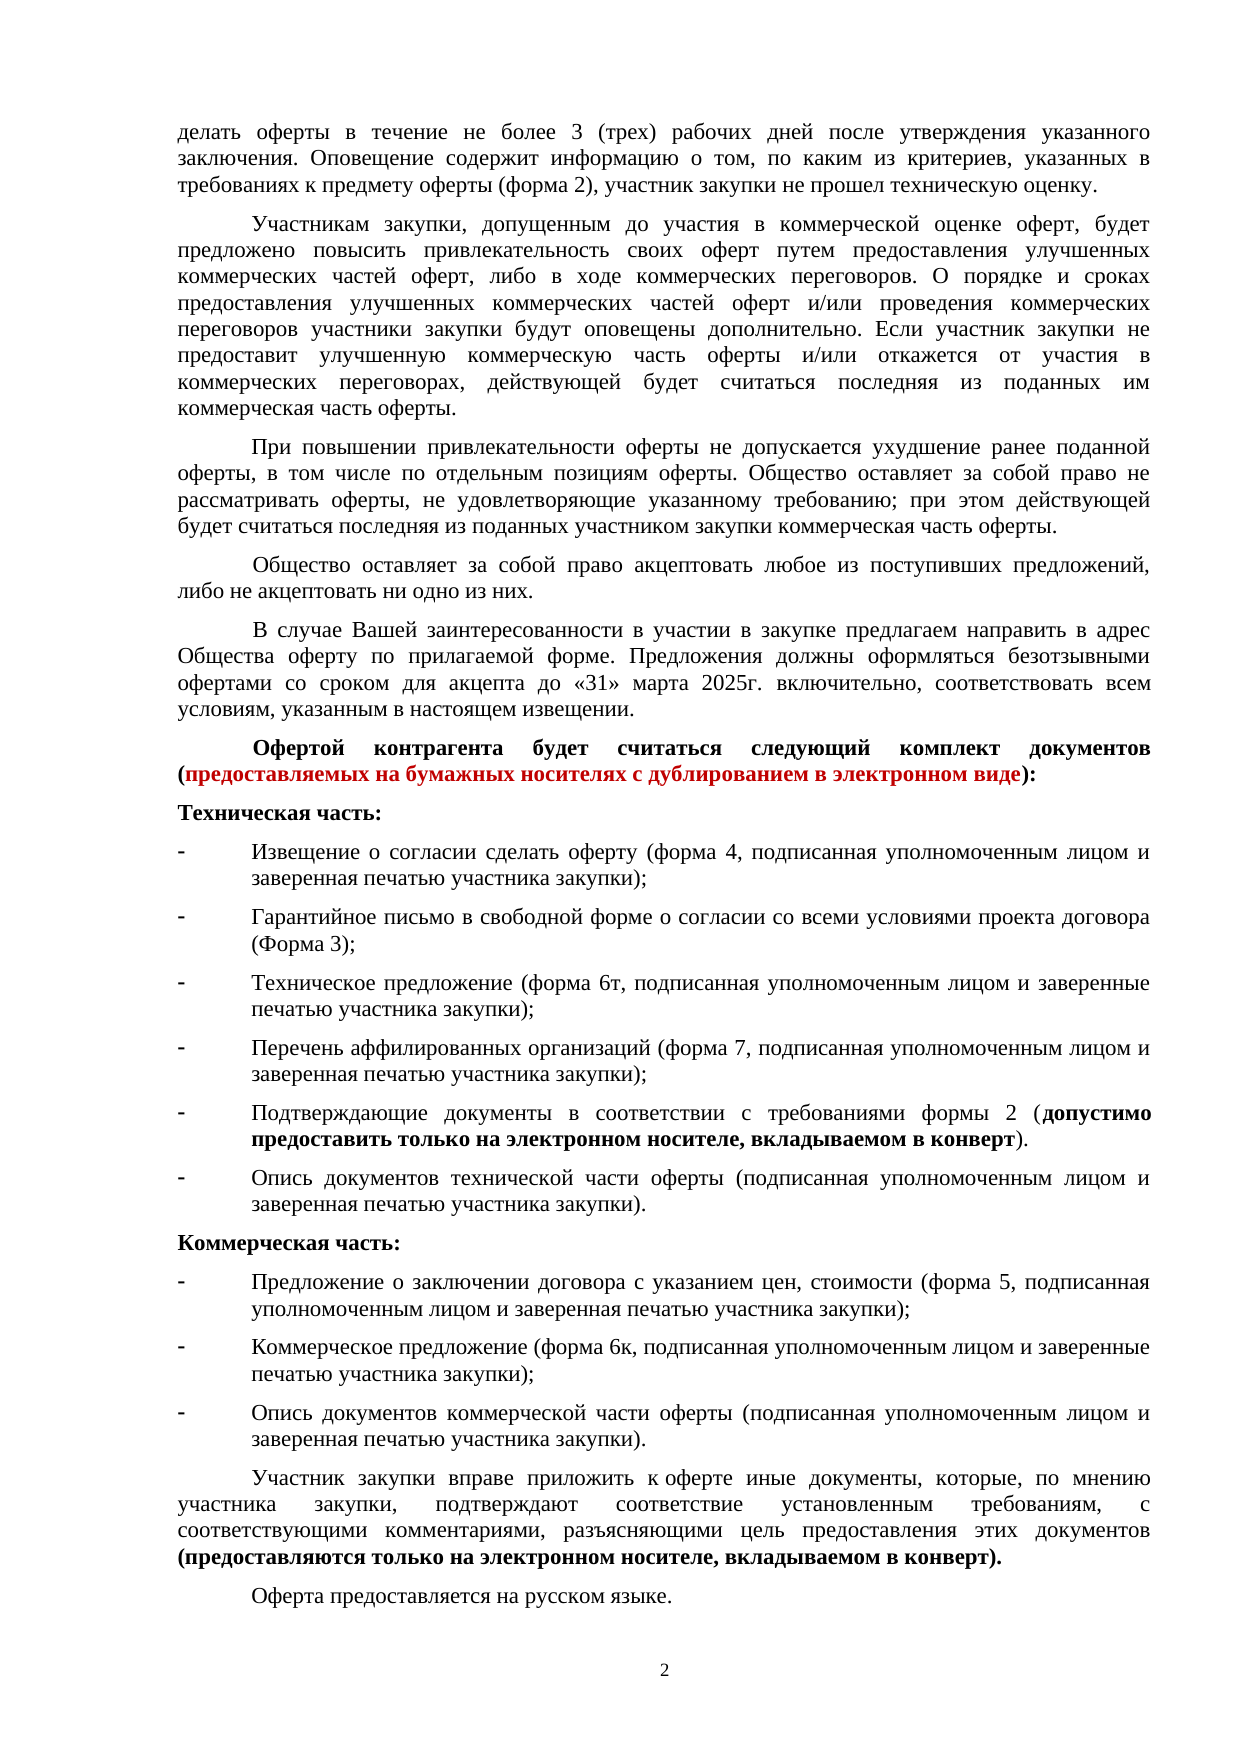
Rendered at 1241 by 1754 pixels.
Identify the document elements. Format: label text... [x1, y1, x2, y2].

list При повышении привлекательности оферты не допускается ухудшение ранее поданной оферты, в том числе по отдельным позициям оферты. Общество оставляет за собой право не рассматривать оферты, не удовлетворяющие указанному требованию; при этом действующей будет считаться последняя из поданных участником закупки коммерческая часть оферты. [177, 433, 1152, 538]
list Участникам закупки, допущенным до участия в коммерческой оценке оферт, будет предложено повысить привлекательность своих оферт путем предоставления улучшенных коммерческих частей оферт, либо в ходе коммерческих переговоров. О порядке и сроках предоставления улучшенных коммерческих частей оферт и/или проведения коммерческих переговоров участники закупки будут оповещены дополнительно. Если участник закупки не предоставит улучшенную коммерческую часть оферты и/или откажется от участия в коммерческих переговорах, действующей будет считаться последняя из поданных им коммерческая часть оферты. [177, 210, 1152, 421]
list Коммерческое предложение (форма 6к, подписанная уполномоченным лицом и заверенные печатью участника закупки); [177, 1333, 1152, 1386]
list Подтверждающие документы в соответствии с требованиями формы 2 (допустимо предоставить только на электронном носителе, вкладываемом в конверт). [177, 1099, 1152, 1152]
list Предложение о заключении договора с указанием цен, стоимости (форма 5, подписанная уполномоченным лицом и заверенная печатью участника закупки); [177, 1268, 1152, 1321]
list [177, 118, 1152, 197]
text Общество оставляет за собой право акцептовать любое из поступивших предложений, либо не акцептовать ни одно из них. [177, 551, 1152, 604]
text В случае Вашей заинтересованности в участии в закупке предлагаем направить в адрес Общества оферту по прилагаемой форме. Предложения должны оформляться безотзывными офертами со сроком для акцепта до «31» марта 2025г. включительно, соответствовать всем условиям, указанным в настоящем извещении. [177, 616, 1152, 722]
list Опись документов коммерческой части оферты (подписанная уполномоченным лицом и заверенная печатью участника закупки). [177, 1399, 1152, 1451]
list Опись документов технической части оферты (подписанная уполномоченным лицом и заверенная печатью участника закупки). [177, 1164, 1152, 1217]
text Участник закупки вправе приложить к оферте иные документы, которые, по мнению участника закупки, подтверждают соответствие установленным требованиям, с соответствующими комментариями, разъясняющими цель предоставления этих документов (предоставляются только на электронном носителе, вкладываемом в конверт). [177, 1464, 1152, 1569]
list Техническое предложение (форма 6т, подписанная уполномоченным лицом и заверенные печатью участника закупки); [177, 968, 1152, 1021]
list Перечень аффилированных организаций (форма 7, подписанная уполномоченным лицом и заверенная печатью участника закупки); [177, 1034, 1152, 1086]
text Оферта предоставляется на русском языке. [177, 1582, 1152, 1608]
list Извещение о согласии сделать оферту (форма 4, подписанная уполномоченным лицом и заверенная печатью участника закупки); [177, 838, 1152, 891]
text Коммерческая часть: [177, 1229, 1152, 1256]
text Техническая часть: [177, 799, 1152, 826]
text Офертой контрагента будет считаться следующий комплект документов (предоставляемых на бумажных носителях с дублированием в электронном виде): [177, 734, 1152, 787]
list Гарантийное письмо в свободной форме о согласии со всеми условиями проекта договора (Форма 3); [177, 903, 1152, 956]
